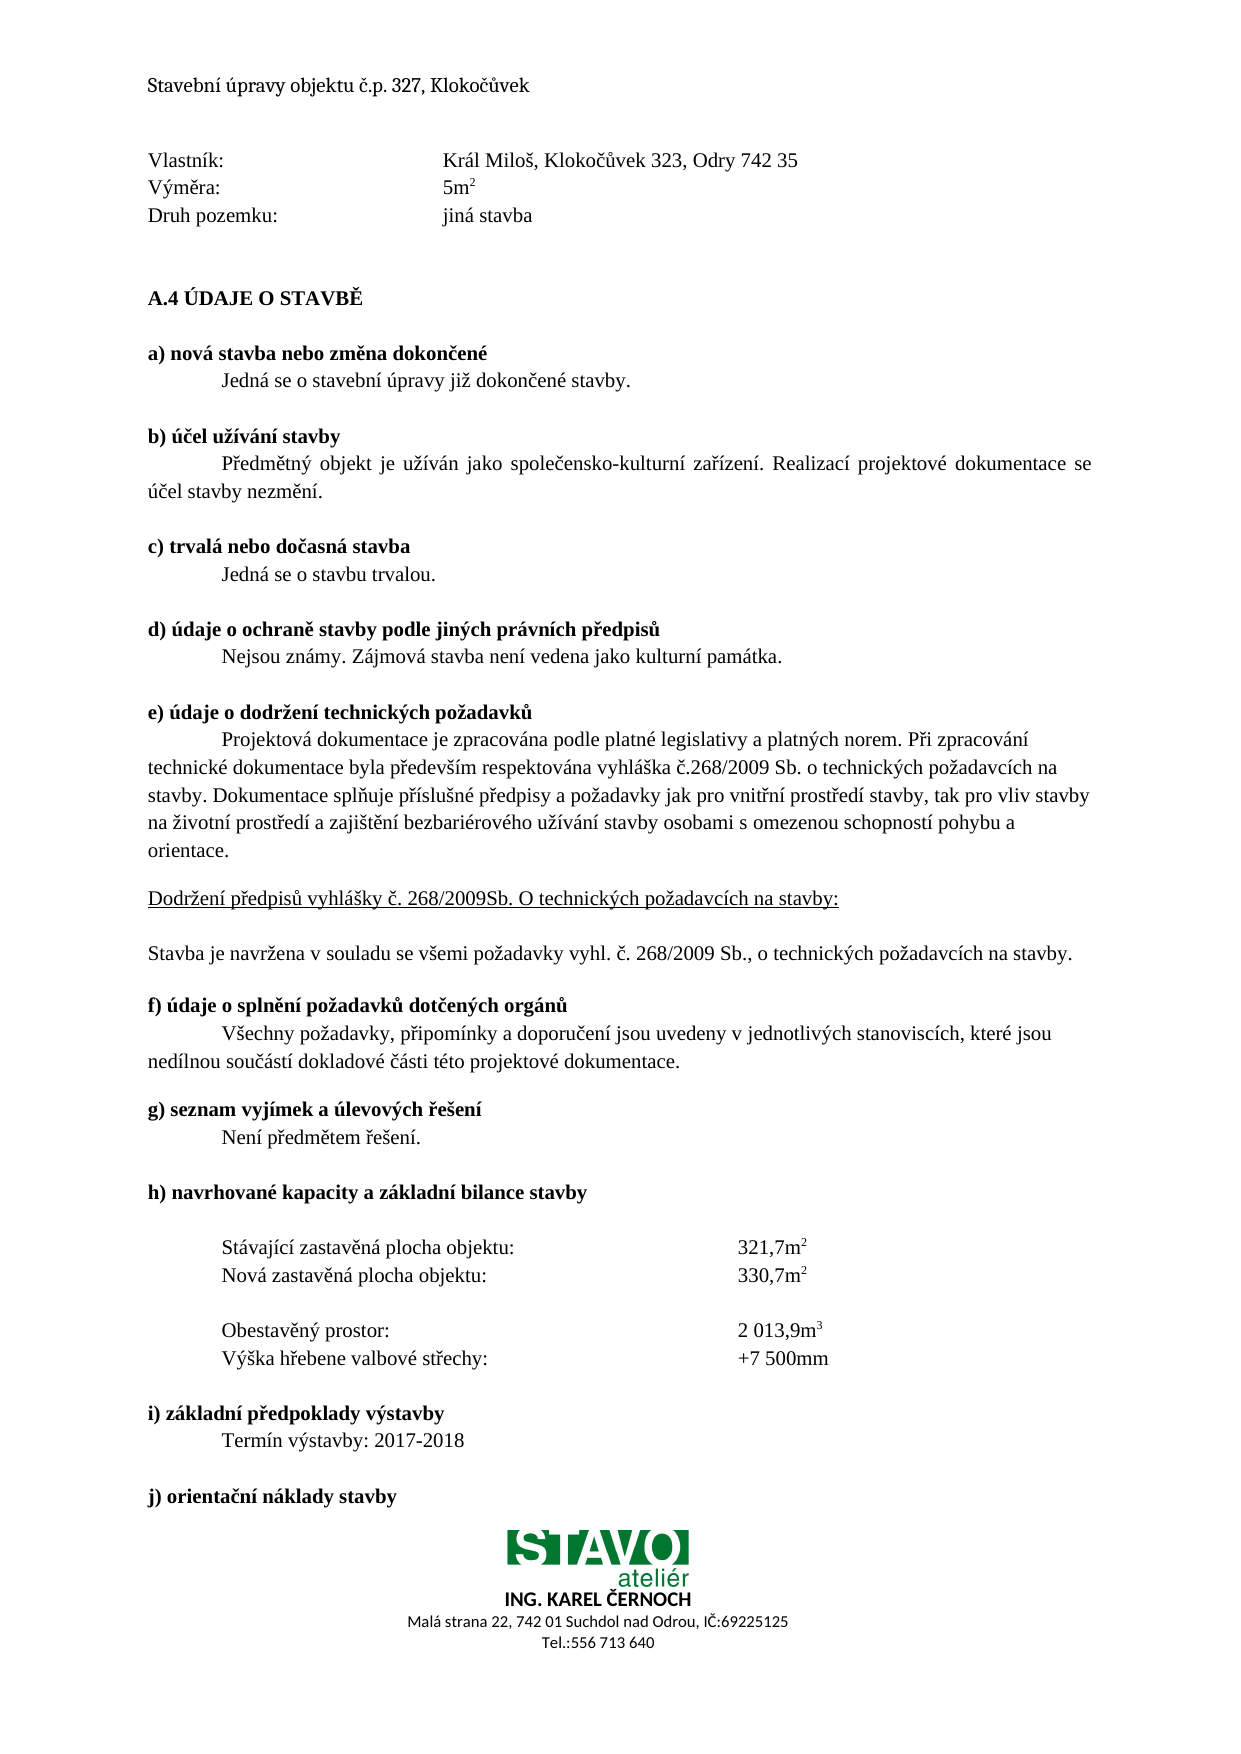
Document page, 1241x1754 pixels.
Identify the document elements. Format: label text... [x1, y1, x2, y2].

text Všechny požadavky, připomínky a doporučení jsou uvedeny v jednotlivých stanoviscích, které jsou nedílnou součástí dokladové části této projektové dokumentace. [148, 1021, 1093, 1073]
text b) účel užívání stavby [148, 424, 1093, 448]
text Jedná se o stavební úpravy již dokončené stavby. [148, 368, 1093, 392]
text Druh pozemku: jiná stavba [148, 203, 1093, 227]
text f) údaje o splnění požadavků dotčených orgánů [148, 993, 1093, 1017]
text Obestavěný prostor: 2 013,9m3 [148, 1318, 1093, 1342]
text d) údaje o ochraně stavby podle jiných právních předpisů [148, 617, 1093, 641]
text Dodržení předpisů vyhlášky č. 268/2009Sb. O technických požadavcích na stavby: [148, 886, 1093, 910]
text Nejsou známy. Zájmová stavba není vedena jako kulturní památka. [148, 644, 1093, 668]
text a) nová stavba nebo změna dokončené [148, 341, 1093, 365]
text g) seznam vyjímek a úlevových řešení [148, 1097, 1093, 1121]
text Termín výstavby: 2017-2018 [148, 1428, 1093, 1452]
text h) navrhované kapacity a základní bilance stavby [148, 1180, 1093, 1204]
text Vlastník: Král Miloš, Klokočůvek 323, Odry 742 35 [148, 148, 1093, 172]
text Není předmětem řešení. [148, 1125, 1093, 1149]
text Výška hřebene valbové střechy: +7 500mm [148, 1346, 1093, 1369]
text j) orientační náklady stavby [148, 1483, 1093, 1508]
text Stavba je navržena v souladu se všemi požadavky vyhl. č. 268/2009 Sb., o technických požadavcích na stavby. [148, 941, 1093, 965]
text i) základní předpoklady výstavby [148, 1401, 1093, 1425]
text c) trvalá nebo dočasná stavba [148, 534, 1093, 558]
text Předmětný objekt je užíván jako společensko-kulturní zařízení. Realizací projektové dokumentace se účel stavby nezmění. [148, 451, 1093, 503]
text e) údaje o dodržení technických požadavků [148, 700, 1093, 724]
text Jedná se o stavbu trvalou. [148, 562, 1093, 586]
text Projektová dokumentace je zpracována podle platné legislativy a platných norem. Při zpracování technické dokumentace byla především respektována vyhláška č.268/2009 Sb. o technických požadavcích na stavby. Dokumentace splňuje příslušné předpisy a požadavky jak pro vnitřní prostředí stavby, tak pro vliv stavby na životní prostředí a zajištění bezbariérového užívání stavby osobami s omezenou schopností pohybu a orientace. [148, 727, 1093, 862]
text A.4 ÚDAJE O STAVBĚ [148, 286, 1093, 310]
picture [507, 1530, 689, 1587]
text Nová zastavěná plocha objektu: 330,7m2 [148, 1263, 1093, 1287]
text Stávající zastavěná plocha objektu: 321,7m2 [148, 1235, 1093, 1259]
text Výměra: 5m2 [148, 175, 1093, 199]
